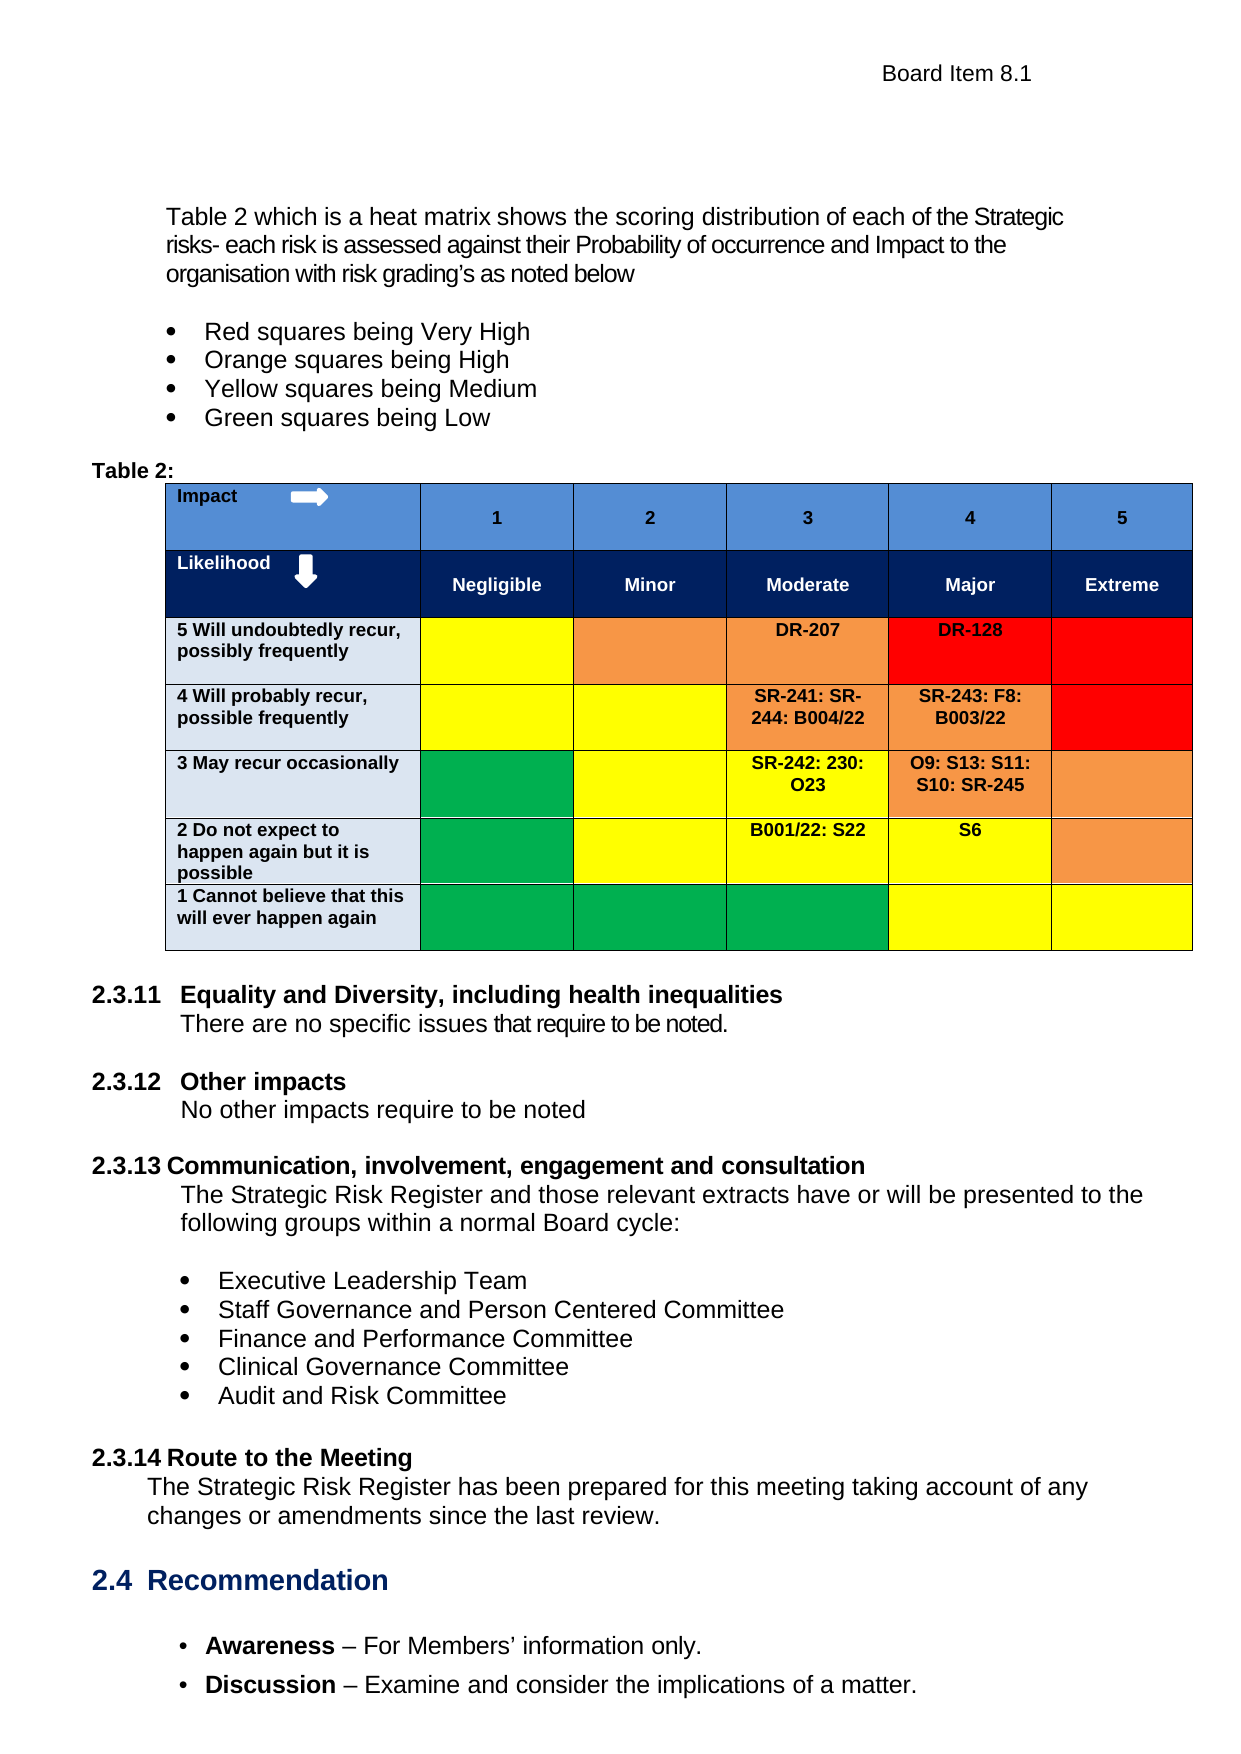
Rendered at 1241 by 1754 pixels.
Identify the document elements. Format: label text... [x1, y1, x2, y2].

table_cell [421, 685, 573, 750]
table_cell [421, 819, 573, 883]
table_cell [421, 751, 573, 817]
table_cell B001/22: S22 [727, 819, 888, 883]
table_header 5 [1052, 484, 1192, 550]
table_cell SR-242: 230: O23 [727, 751, 888, 817]
table_header 4 [889, 484, 1051, 550]
list Orange squares being High [167, 345, 1093, 374]
subtitle Other impacts [92, 1067, 1181, 1095]
table_cell Negligible [421, 551, 573, 617]
subtitle Route to the Meeting [92, 1443, 1181, 1472]
list Clinical Governance Committee [180, 1352, 1181, 1381]
list Staff Governance and Person Centered Committee [180, 1295, 1181, 1323]
table_cell [574, 885, 726, 950]
table_cell DR-128 [889, 618, 1051, 684]
table_cell 2 Do not expect to happen again but it is possible [166, 819, 420, 883]
text There are no specific issues that require to be noted. [92, 1009, 1084, 1038]
table_cell [574, 618, 726, 684]
table_cell SR-241: SR-244: B004/22 [727, 685, 888, 750]
text The Strategic Risk Register has been prepared for this meeting taking account of any changes or amendments since the last review. [147, 1472, 1181, 1530]
table_header Impact [166, 484, 420, 550]
text Table 2 which is a heat matrix shows the scoring distribution of each of the Strategic risks- each risk is assessed against their Probability of occurrence and Impact to the organisation with risk grading’s as noted below [166, 201, 1093, 288]
list Red squares being Very High [167, 316, 1093, 345]
text Table 2: [92, 458, 1181, 483]
table_cell [421, 618, 573, 684]
table_cell O9: S13: S11: S10: SR-245 [889, 751, 1051, 817]
table_header 3 [727, 484, 888, 550]
subtitle Recommendation [92, 1563, 1181, 1596]
table_cell 5 Will undoubtedly recur, possibly frequently [166, 618, 420, 684]
table_header 1 [421, 484, 573, 550]
subtitle Equality and Diversity, including health inequalities [92, 980, 1181, 1009]
table_cell [1052, 885, 1192, 950]
table_cell Likelihood [166, 551, 420, 617]
table_cell [727, 885, 888, 950]
subtitle Communication, involvement, engagement and consultation [92, 1151, 1181, 1179]
table_cell [574, 751, 726, 817]
table_cell Major [889, 551, 1051, 617]
table_cell S6 [889, 819, 1051, 883]
list Discussion – Examine and consider the implications of a matter. [178, 1670, 1181, 1699]
table_cell [1052, 751, 1192, 817]
table_header 2 [574, 484, 726, 550]
table_cell 1 Cannot believe that this will ever happen again [166, 885, 420, 950]
table_cell [1052, 618, 1192, 684]
list Audit and Risk Committee [180, 1381, 1181, 1410]
list Awareness – For Members’ information only. [178, 1631, 1181, 1660]
table_cell 3 May recur occasionally [166, 751, 420, 817]
table_cell [889, 885, 1051, 950]
table_cell Minor [574, 551, 726, 617]
table_cell [1052, 819, 1192, 883]
list Green squares being Low [167, 403, 1093, 432]
text No other impacts require to be noted [167, 1095, 1181, 1124]
list Executive Leadership Team [180, 1266, 1181, 1295]
table_cell [574, 685, 726, 750]
list Yellow squares being Medium [167, 374, 1093, 403]
list Finance and Performance Committee [180, 1323, 1181, 1352]
table_cell DR-207 [727, 618, 888, 684]
table_cell Moderate [727, 551, 888, 617]
table_cell Extreme [1052, 551, 1192, 617]
table_cell [421, 885, 573, 950]
list The Strategic Risk Register and those relevant extracts have or will be presented to the following groups within a normal Board cycle: [180, 1179, 1181, 1237]
table_cell [574, 819, 726, 883]
table_cell 4 Will probably recur, possible frequently [166, 685, 420, 750]
table_cell [1052, 685, 1192, 750]
table_cell SR-243: F8: B003/22 [889, 685, 1051, 750]
